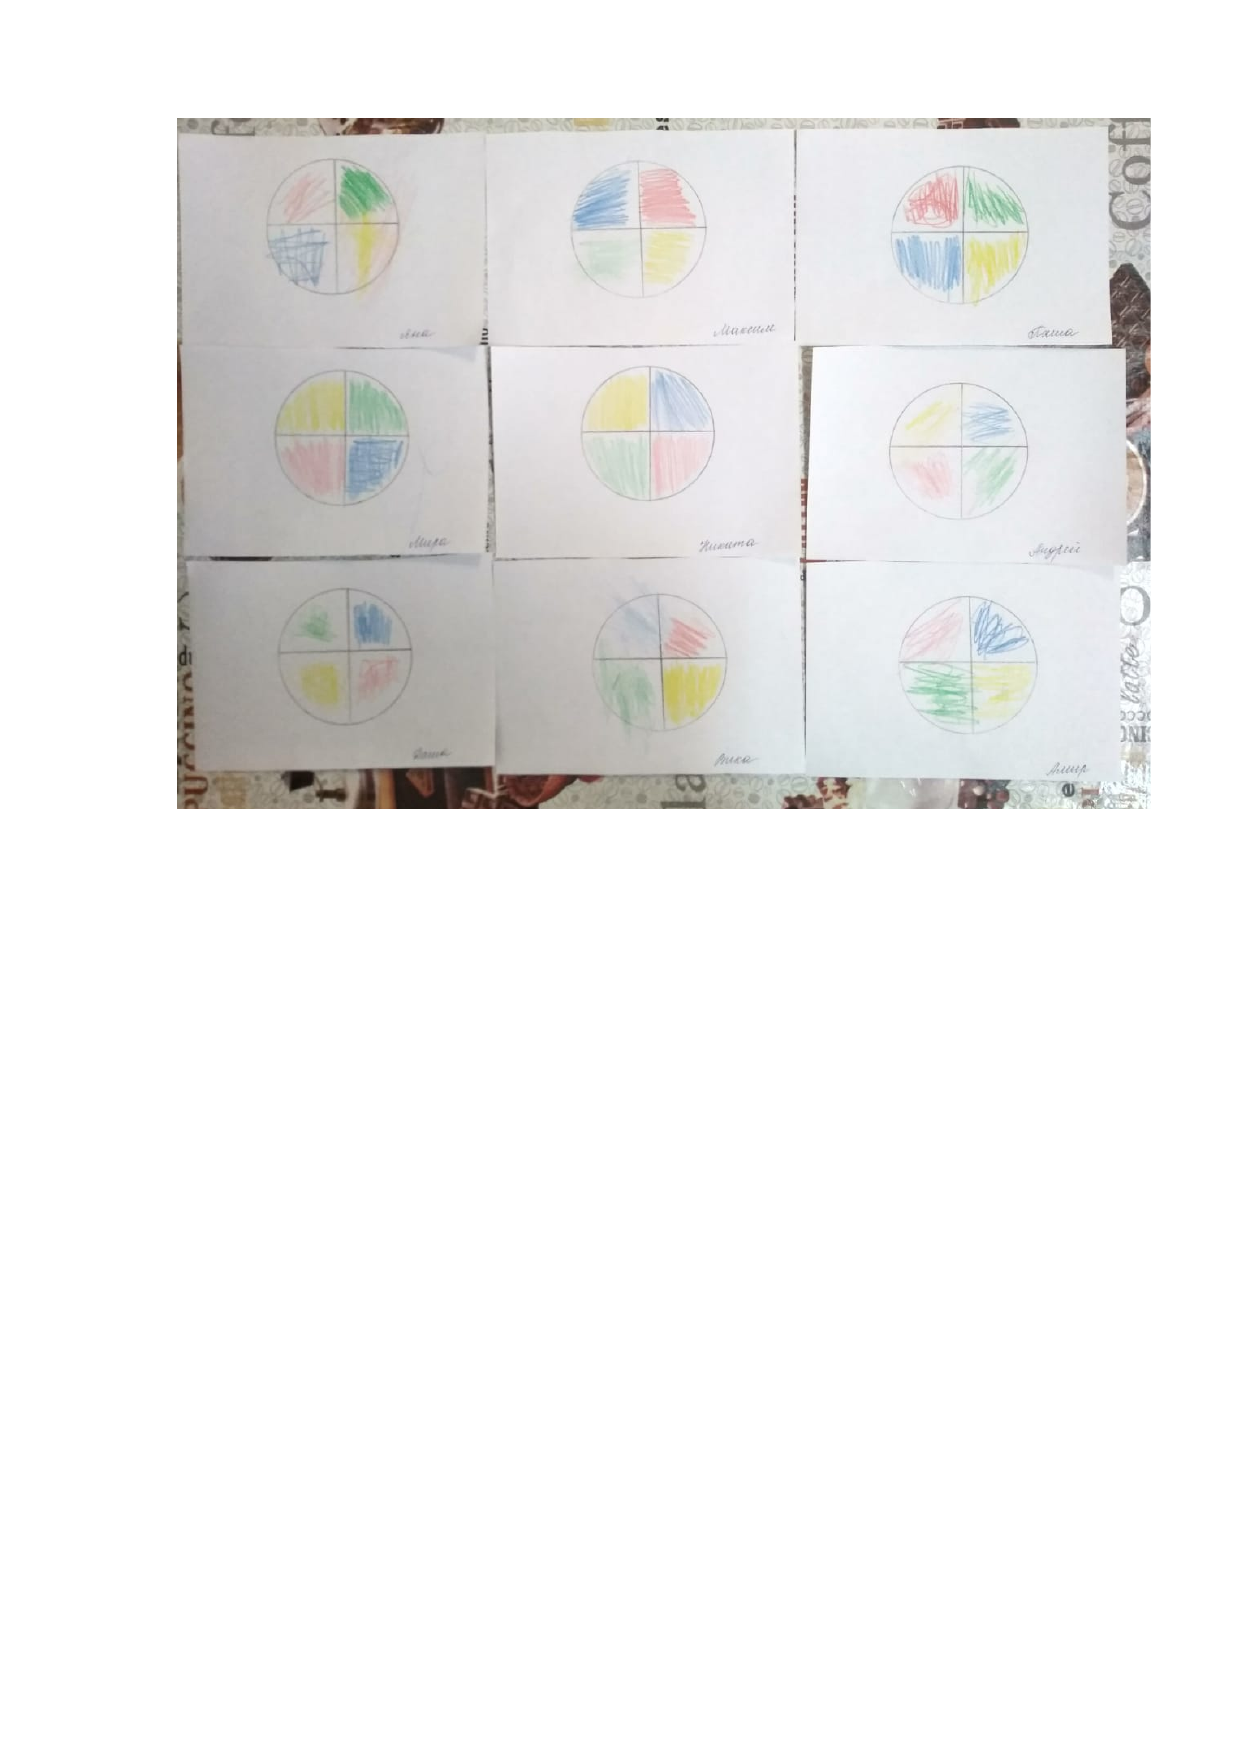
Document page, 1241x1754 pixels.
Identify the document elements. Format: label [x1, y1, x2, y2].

picture [177, 118, 1151, 809]
